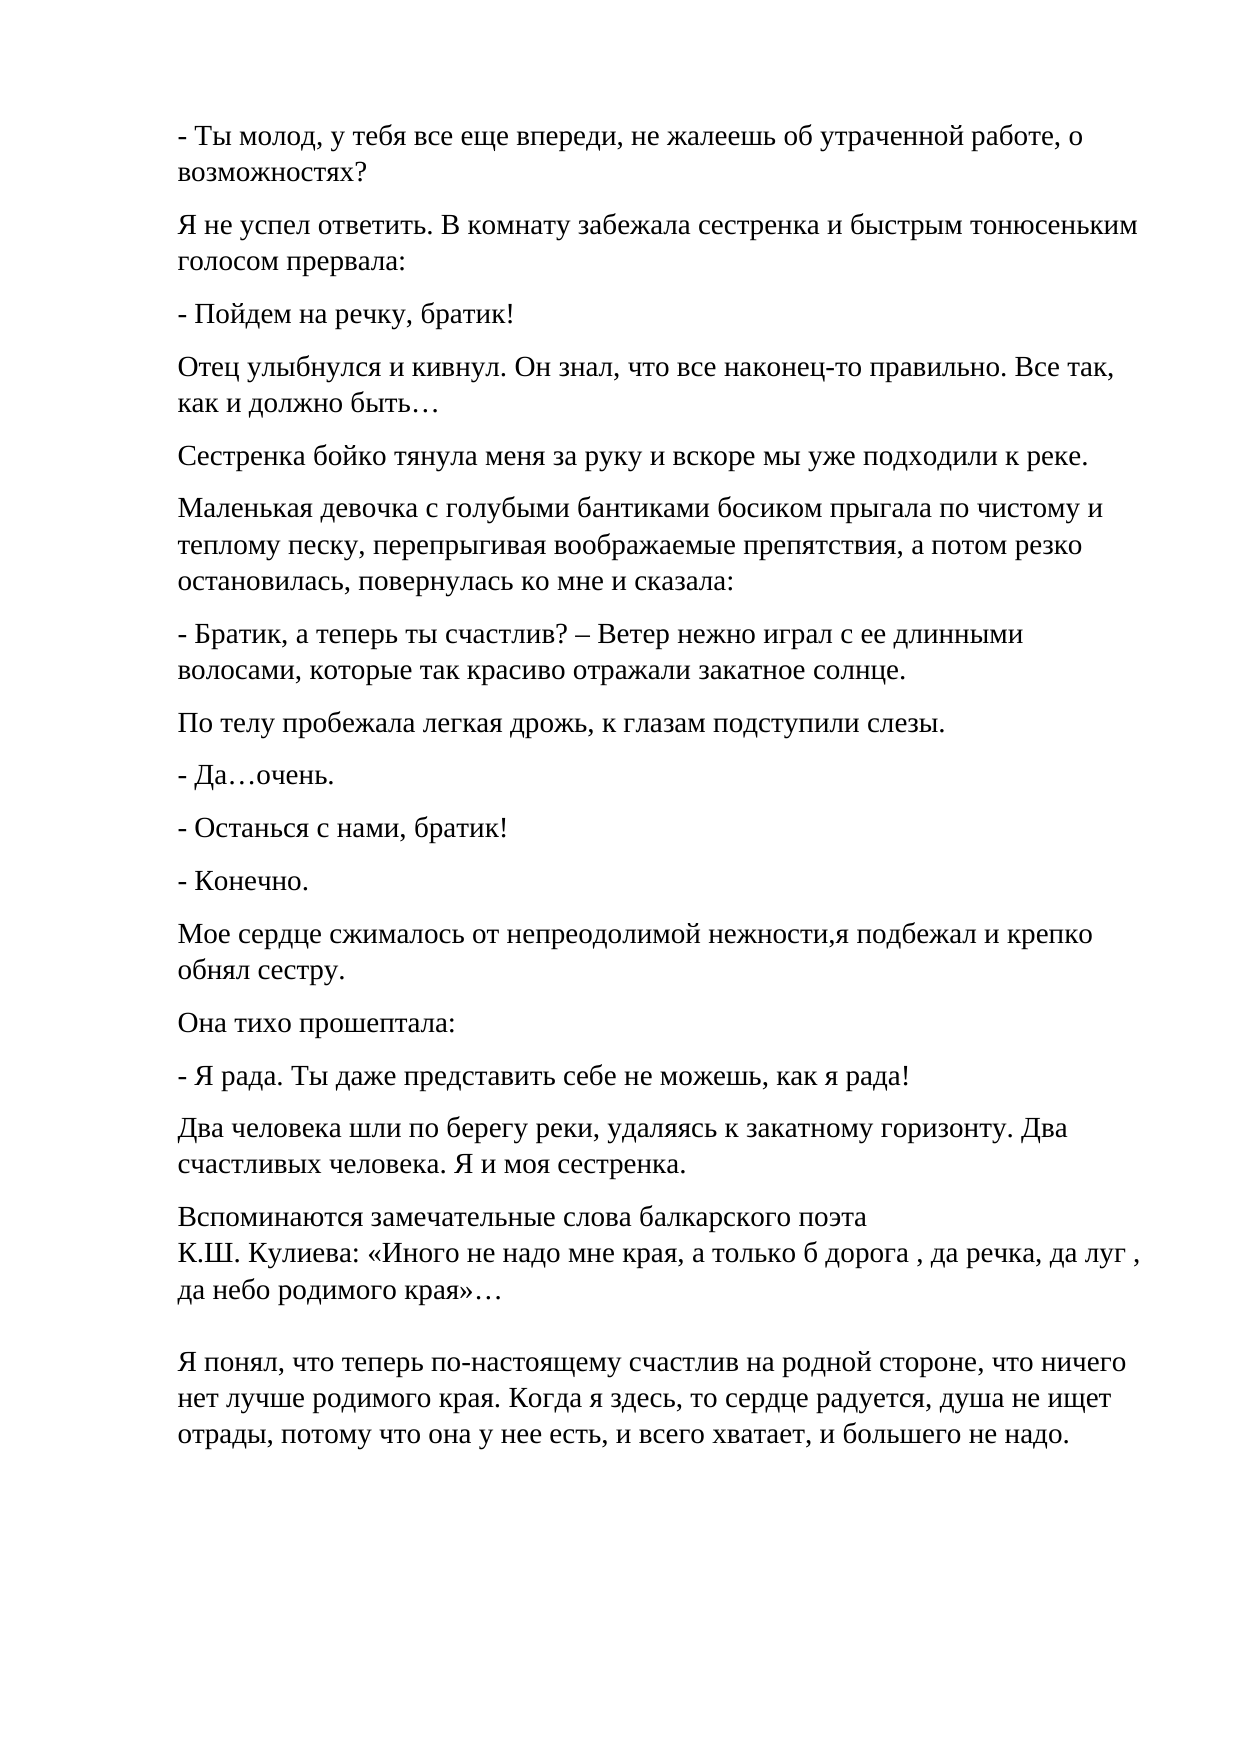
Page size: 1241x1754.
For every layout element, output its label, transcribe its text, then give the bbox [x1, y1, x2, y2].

text - Я рада. Ты даже представить себе не можешь, как я рада! [177, 1058, 1152, 1091]
text К.Ш. Кулиева: «Иного не надо мне края, а только б дорога , да речка, да луг , да небо родимого края»… [177, 1236, 1152, 1305]
text - Пойдем на речку, братик! [177, 296, 1152, 329]
text - Да…очень. [177, 757, 1152, 791]
text Я не успел ответить. В комнату забежала сестренка и быстрым тонюсеньким голосом прервала: [177, 207, 1152, 277]
text - Братик, а теперь ты счастлив? – Ветер нежно играл с ее длинными волосами, которые так красиво отражали закатное солнце. [177, 616, 1152, 685]
text По телу пробежала легкая дрожь, к глазам подступили слезы. [177, 705, 1152, 738]
text Вспоминаются замечательные слова балкарского поэта [177, 1199, 1152, 1233]
text Маленькая девочка с голубыми бантиками босиком прыгала по чистому и теплому песку, перепрыгивая воображаемые препятствия, а потом резко остановилась, повернулась ко мне и сказала: [177, 491, 1152, 596]
text Мое сердце сжималось от непреодолимой нежности,я подбежал и крепко обнял сестру. [177, 916, 1152, 986]
text Я понял, что теперь по-настоящему счастлив на родной стороне, что ничего нет лучше родимого края. Когда я здесь, то сердце радуется, душа не ищет отрады, потому что она у нее есть, и всего хватает, и большего не надо. [177, 1344, 1152, 1450]
text Она тихо прошептала: [177, 1005, 1152, 1038]
text Отец улыбнулся и кивнул. Он знал, что все наконец-то правильно. Все так, как и должно быть… [177, 349, 1152, 418]
text Сестренка бойко тянула меня за руку и вскоре мы уже подходили к реке. [177, 438, 1152, 471]
text - Конечно. [177, 863, 1152, 897]
text - Останься с нами, братик! [177, 810, 1152, 844]
text - Ты молод, у тебя все еще впереди, не жалеешь об утраченной работе, о возможностях? [177, 118, 1152, 188]
text Два человека шли по берегу реки, удаляясь к закатному горизонту. Два счастливых человека. Я и моя сестренка. [177, 1111, 1152, 1180]
